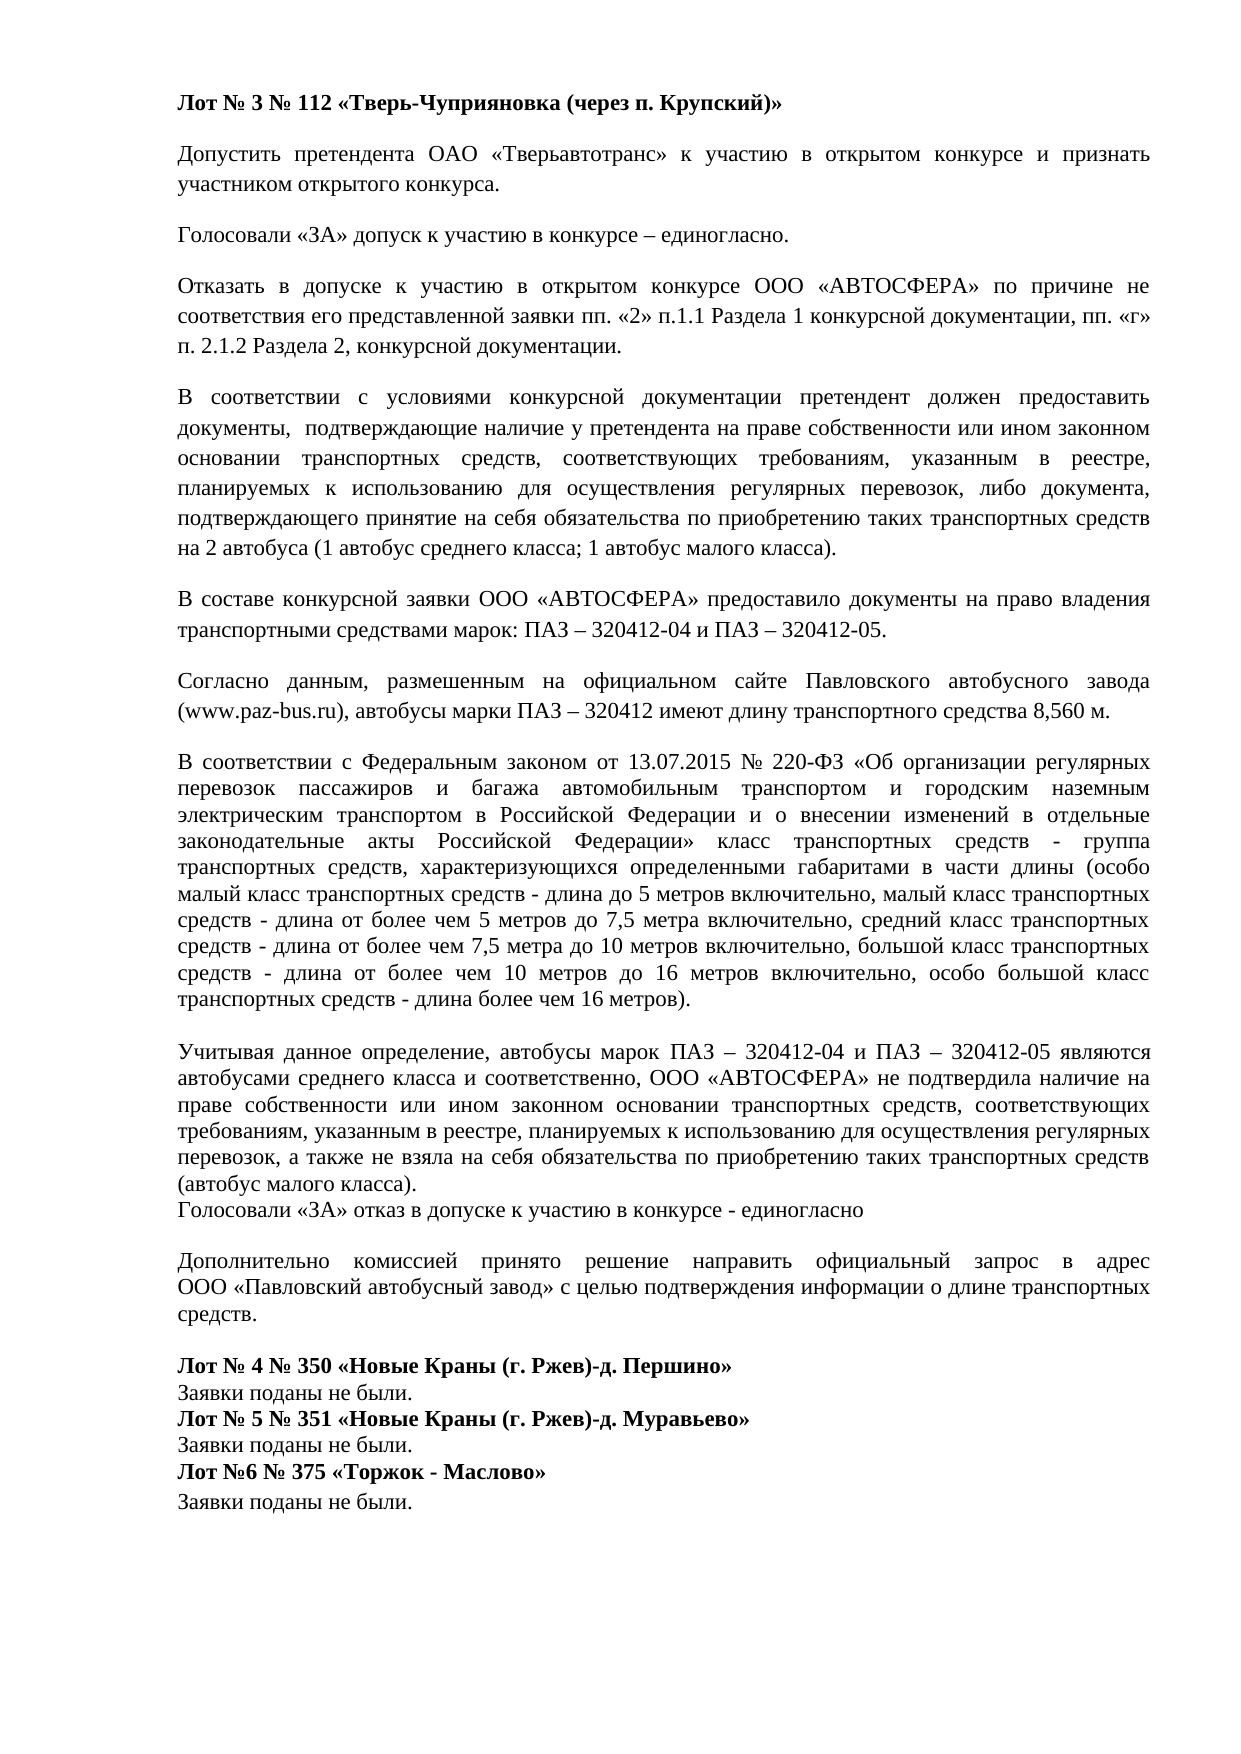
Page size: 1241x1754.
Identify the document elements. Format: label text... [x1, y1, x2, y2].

text Отказать в допуске к участию в открытом конкурсе ООО «АВТОСФЕРА» по причине не соответствия его представленной заявки пп. «2» п.1.1 Раздела 1 конкурсной документации, пп. «г» п. 2.1.2 Раздела 2, конкурсной документации. [177, 272, 1152, 359]
text Голосовали «ЗА» отказ в допуске к участию в конкурсе - единогласно [177, 1196, 1152, 1222]
text Лот № 5 № 351 «Новые Краны (г. Ржев)-д. Муравьево» [177, 1405, 1152, 1432]
text В составе конкурсной заявки ООО «АВТОСФЕРА» предоставило документы на право владения транспортными средствами марок: ПАЗ – 320412-04 и ПАЗ – 320412-05. [177, 586, 1152, 642]
text Допустить претендента ОАО «Тверьавтотранс» к участию в открытом конкурсе и признать участником открытого конкурса. [177, 140, 1152, 196]
text Лот № 3 № 112 «Тверь-Чуприяновка (через п. Крупский)» [177, 89, 1152, 115]
text Заявки поданы не были. [177, 1488, 1152, 1514]
text Заявки поданы не были. [177, 1379, 1152, 1405]
text Согласно данным, размешенным на официальном сайте Павловского автобусного завода (www.paz-bus.ru), автобусы марки ПАЗ – 320412 имеют длину транспортного средства 8,560 м. [177, 667, 1152, 723]
text Лот №6 № 375 «Торжок - Маслово» [177, 1458, 1152, 1484]
text Дополнительно комиссией принято решение направить официальный запрос в адрес ООО «Павловский автобусный завод» с целью подтверждения информации о длине транспортных средств. [177, 1247, 1152, 1326]
text Учитывая данное определение, автобусы марок ПАЗ – 320412-04 и ПАЗ – 320412-05 являются автобусами среднего класса и соответственно, ООО «АВТОСФЕРА» не подтвердила наличие на праве собственности или ином законном основании транспортных средств, соответствующих требованиям, указанным в реестре, планируемых к использованию для осуществления регулярных перевозок, а также не взяла на себя обязательства по приобретению таких транспортных средств (автобус малого класса). [177, 1038, 1152, 1196]
text Лот № 4 № 350 «Новые Краны (г. Ржев)-д. Першино» [177, 1352, 1152, 1379]
text В соответствии с Федеральным законом от 13.07.2015 № 220-ФЗ «Об организации регулярных перевозок пассажиров и багажа автомобильным транспортом и городским наземным электрическим транспортом в Российской Федерации и о внесении изменений в отдельные законодательные акты Российской Федерации» класс транспортных средств - группа транспортных средств, характеризующихся определенными габаритами в части длины (особо малый класс транспортных средств - длина до 5 метров включительно, малый класс транспортных средств - длина от более чем 5 метров до 7,5 метра включительно, средний класс транспортных средств - длина от более чем 7,5 метра до 10 метров включительно, большой класс транспортных средств - длина от более чем 10 метров до 16 метров включительно, особо большой класс транспортных средств - длина более чем 16 метров). [177, 748, 1152, 1012]
text Заявки поданы не были. [177, 1432, 1152, 1458]
text Голосовали «ЗА» допуск к участию в конкурсе – единогласно. [177, 221, 1152, 247]
text В соответствии с условиями конкурсной документации претендент должен предоставить документы, подтверждающие наличие у претендента на праве собственности или ином законном основании транспортных средств, соответствующих требованиям, указанным в реестре, планируемых к использованию для осуществления регулярных перевозок, либо документа, подтверждающего принятие на себя обязательства по приобретению таких транспортных средств на 2 автобуса (1 автобус среднего класса; 1 автобус малого класса). [177, 383, 1152, 561]
